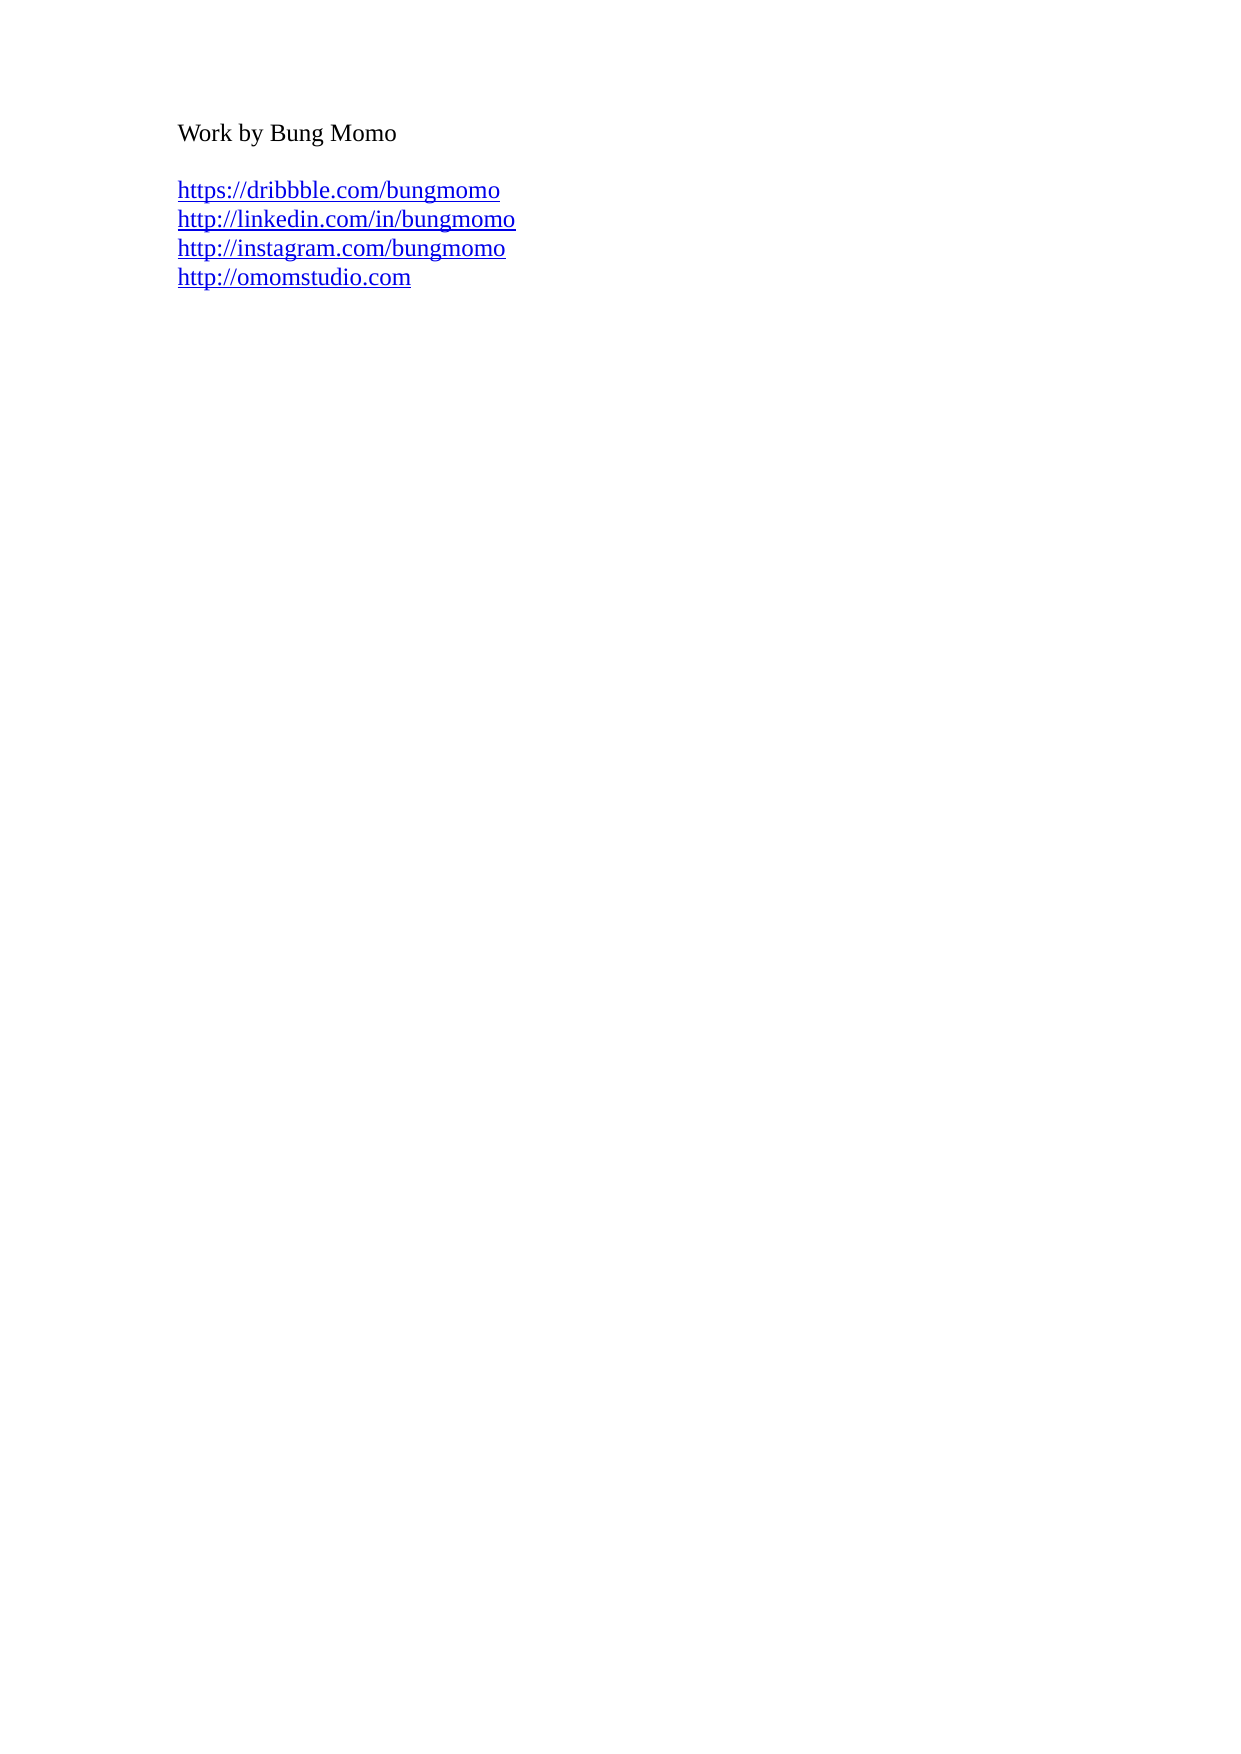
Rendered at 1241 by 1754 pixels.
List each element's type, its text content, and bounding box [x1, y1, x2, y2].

text https://dribbble.com/bungmomo http://linkedin.com/in/bungmomo [177, 147, 1152, 233]
text http://instagram.com/bungmomo http://omomstudio.com [177, 233, 1152, 291]
text Work by Bung Momo [177, 118, 1152, 147]
